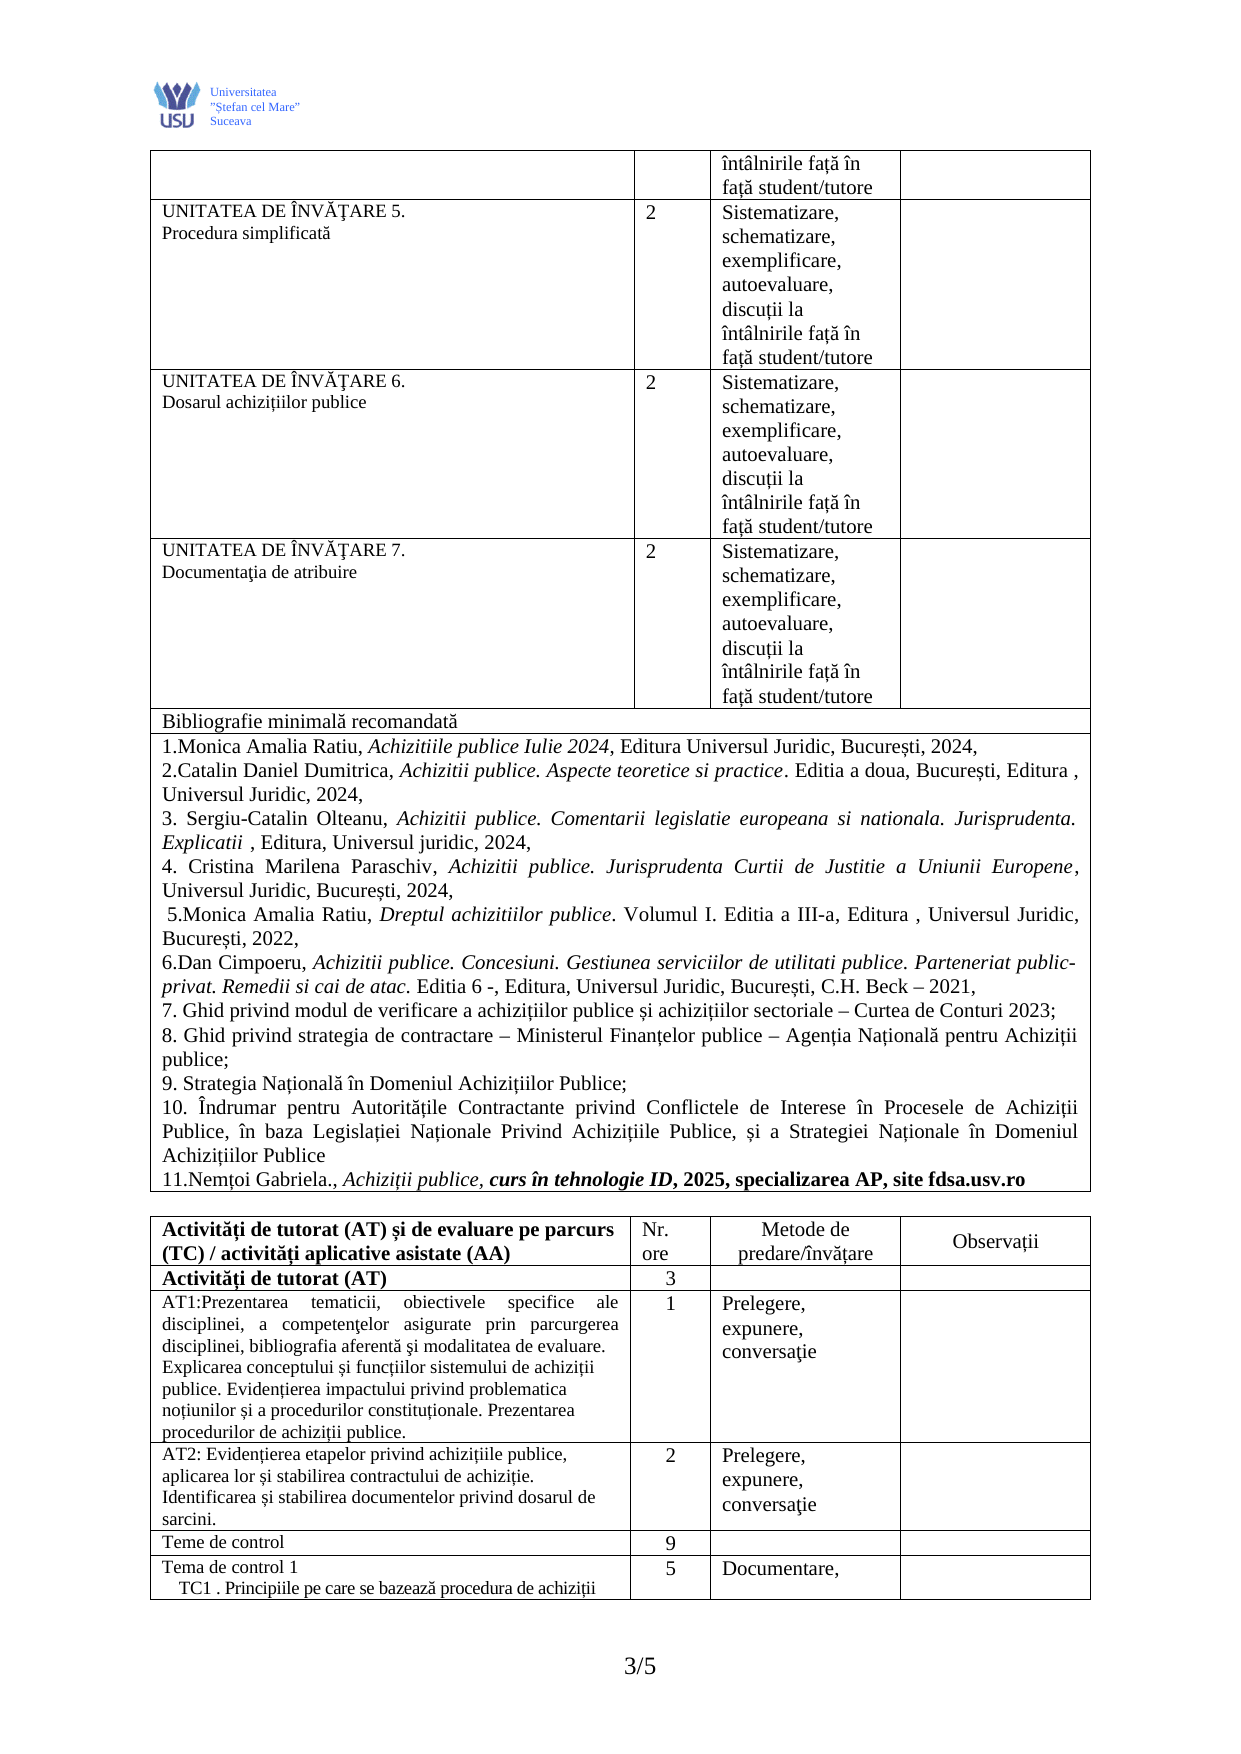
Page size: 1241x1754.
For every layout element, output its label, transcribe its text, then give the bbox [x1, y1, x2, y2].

table_cell UNITATEA DE ÎNVĂŢARE 5. Procedura simplificată [151, 200, 634, 369]
table_cell [901, 370, 1090, 538]
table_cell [711, 151, 900, 199]
table_cell 2 [635, 151, 710, 199]
table_cell Bibliografie minimală recomandată [151, 709, 1090, 733]
table_cell 1.Monica Amalia Ratiu, Achizitiile publice Iulie 2024, Editura Universul Juridic, București, 2024, 2.Catalin Daniel Dumitrica, Achizitii publice. Aspecte teoretice si practice. Editia a doua, București, Editura , Universul Juridic, 2024, 3. Sergiu-Catalin Olteanu, Achizitii publice. Comentarii legislatie europeana si nationala. Jurisprudenta. Explicatii , Editura, Universul juridic, 2024, 4. Cristina Marilena Paraschiv, Achizitii publice. Jurisprudenta Curtii de Justitie a Uniunii Europene, Universul Juridic, București, 2024, 5.Monica Amalia Ratiu, Dreptul achizitiilor publice. Volumul I. Editia a III-a, Editura , Universul Juridic, București, 2022, 6.Dan Cimpoeru, Achizitii publice. Concesiuni. Gestiunea serviciilor de utilitati publice. Parteneriat public-privat. Remedii si cai de atac. Editia 6 -, Editura, Universul Juridic, București, C.H. Beck – 2021, 7. Ghid privind modul de verificare a achizițiilor publice și achizițiilor sectoriale – Curtea de Conturi 2023; 8. Ghid privind strategia de contractare – Ministerul Finanțelor publice – Agenția Națională pentru Achiziții publice; 9. Strategia Națională în Domeniul Achizițiilor Publice; 10. Îndrumar pentru Autoritățile Contractante privind Conflictele de Interese în Procesele de Achiziții Publice, în baza Legislației Naționale Privind Achizițiile Publice, și a Strategiei Naționale în Domeniul Achizițiilor Publice 11.Nemțoi Gabriela., Achiziții publice, curs în tehnologie ID, 2025, specializarea AP, site fdsa.usv.ro [151, 734, 1090, 1191]
table_cell UNITATEA DE ÎNVĂŢARE 6. Dosarul achizițiilor publice [151, 370, 634, 538]
table_cell 9 [631, 1531, 710, 1555]
table_cell 3 [631, 1266, 710, 1290]
table_cell [901, 200, 1090, 369]
table_cell 2 [631, 1443, 710, 1529]
table_cell Teme de control [151, 1531, 630, 1555]
table_cell UNITATEA DE ÎNVĂŢARE 7. Documentaţia de atribuire [151, 539, 634, 708]
table_cell [901, 1556, 1090, 1599]
table_cell 5 [631, 1556, 710, 1599]
table_cell [901, 151, 1090, 199]
table_cell [711, 1531, 900, 1555]
table_header Nr. ore [631, 1217, 710, 1265]
table_cell Activități de tutorat (AT) [151, 1266, 630, 1290]
picture [150, 73, 203, 132]
table_cell Sistematizare, schematizare, exemplificare, autoevaluare, discuții la întâlnirile față în față student/tutore [711, 200, 900, 369]
table_cell Sistematizare, schematizare, exemplificare, autoevaluare, discuții la întâlnirile față în față student/tutore [711, 539, 900, 708]
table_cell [711, 1556, 900, 1599]
table_cell [901, 1291, 1090, 1442]
table_cell AT1:Prezentarea tematicii, obiectivele specifice ale disciplinei, a competenţelor asigurate prin parcurgerea disciplinei, bibliografia aferentă şi modalitatea de evaluare. Explicarea conceptului și funcțiilor sistemului de achiziții publice. Evidențierea impactului privind problematica noțiunilor și a procedurilor constituționale. Prezentarea procedurilor de achiziții publice. [151, 1291, 630, 1442]
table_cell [151, 151, 634, 199]
table_cell 2 [635, 200, 710, 369]
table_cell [151, 1556, 630, 1599]
table_cell [901, 1443, 1090, 1529]
table_cell [901, 1531, 1090, 1555]
table_cell [901, 539, 1090, 708]
table_cell 2 [635, 539, 710, 708]
table_header Observații [901, 1217, 1090, 1265]
table_header Metode de predare/învățare [711, 1217, 900, 1265]
table_cell Sistematizare, schematizare, exemplificare, autoevaluare, discuții la întâlnirile față în față student/tutore [711, 370, 900, 538]
table_cell AT2: Evidențierea etapelor privind achizițiile publice, aplicarea lor și stabilirea contractului de achiziție. Identificarea și stabilirea documentelor privind dosarul de sarcini. [151, 1443, 630, 1529]
table_cell [711, 1266, 900, 1290]
table_cell 1 [631, 1291, 710, 1442]
table_cell Prelegere, expunere, conversaţie [711, 1443, 900, 1529]
table_cell 2 [635, 370, 710, 538]
table_cell [901, 1266, 1090, 1290]
table_cell Prelegere, expunere, conversaţie [711, 1291, 900, 1442]
table_header Activități de tutorat (AT) și de evaluare pe parcurs (TC) / activități aplicative asistate (AA) [151, 1217, 630, 1265]
